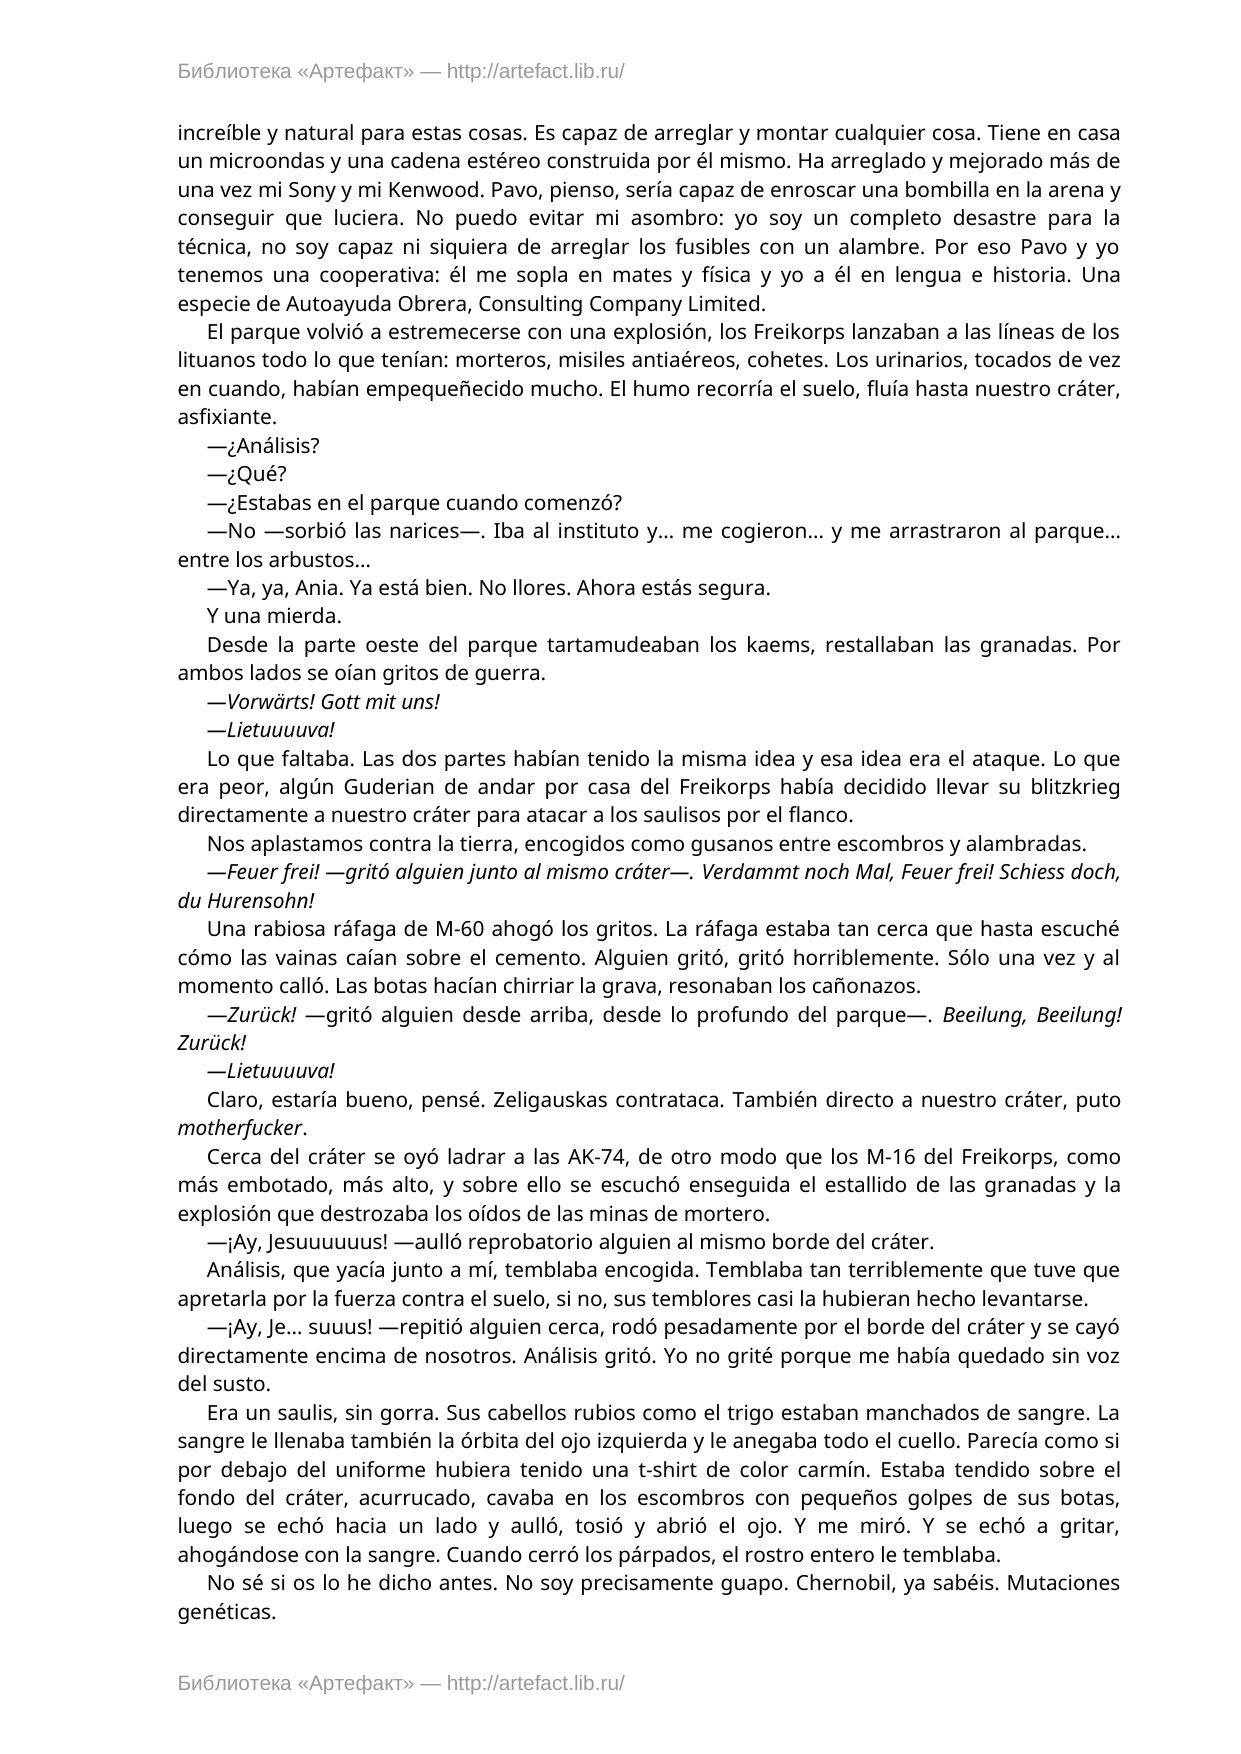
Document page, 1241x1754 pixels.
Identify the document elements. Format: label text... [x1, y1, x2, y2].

text —Lietuuuuva! [177, 715, 1122, 744]
text Lo que faltaba. Las dos partes habían tenido la misma idea y esa idea era el ataque. Lo que era peor, algún Guderian de andar por casa del Freikorps había decidido llevar su blitzkrieg directamente a nuestro cráter para atacar a los saulisos por el flanco. [177, 744, 1122, 829]
text No sé si os lo he dicho antes. No soy precisamente guapo. Chernobil, ya sabéis. Mutaciones genéticas. [177, 1568, 1122, 1625]
text —Ya, ya, Ania. Ya está bien. No llores. Ahora estás segura. [177, 573, 1122, 602]
text Cerca del cráter se oyó ladrar a las AK-74, de otro modo que los M-16 del Freikorps, como más embotado, más alto, y sobre ello se escuchó enseguida el estallido de las granadas y la explosión que destrozaba los oídos de las minas de mortero. [177, 1142, 1122, 1227]
text —¿Análisis? [177, 431, 1122, 459]
text Desde la parte oeste del parque tartamudeaban los kaems, restallaban las granadas. Por ambos lados se oían gritos de guerra. [177, 630, 1122, 687]
text El parque volvió a estremecerse con una explosión, los Freikorps lanzaban a las líneas de los lituanos todo lo que tenían: morteros, misiles antiaéreos, cohetes. Los urinarios, tocados de vez en cuando, habían empequeñecido mucho. El humo recorría el suelo, fluía hasta nuestro cráter, asfixiante. [177, 317, 1122, 431]
text —Vorwärts! Gott mit uns! [177, 687, 1122, 715]
text Claro, estaría bueno, pensé. Zeligauskas contrataca. También directo a nuestro cráter, puto motherfucker. [177, 1085, 1122, 1142]
text —¿Qué? [177, 459, 1122, 488]
text Y una mierda. [177, 602, 1122, 630]
text —¿Estabas en el parque cuando comenzó? [177, 488, 1122, 516]
text Era un saulis, sin gorra. Sus cabellos rubios como el trigo estaban manchados de sangre. La sangre le llenaba también la órbita del ojo izquierda y le anegaba todo el cuello. Parecía como si por debajo del uniforme hubiera tenido una t-shirt de color carmín. Estaba tendido sobre el fondo del cráter, acurrucado, cavaba en los escombros con pequeños golpes de sus botas, luego se echó hacia un lado y aulló, tosió y abrió el ojo. Y me miró. Y se echó a gritar, ahogándose con la sangre. Cuando cerró los párpados, el rostro entero le temblaba. [177, 1398, 1122, 1568]
text —Zurück! —gritó alguien desde arriba, desde lo profundo del parque—. Beeilung, Beeilung! Zurück! [177, 1000, 1122, 1057]
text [177, 118, 1122, 317]
text —Lietuuuuva! [177, 1057, 1122, 1085]
text —No —sorbió las narices—. Iba al instituto y… me cogieron… y me arrastraron al parque… entre los arbustos… [177, 516, 1122, 573]
text Una rabiosa ráfaga de M-60 ahogó los gritos. La ráfaga estaba tan cerca que hasta escuché cómo las vainas caían sobre el cemento. Alguien gritó, gritó horriblemente. Sólo una vez y al momento calló. Las botas hacían chirriar la grava, resonaban los cañonazos. [177, 914, 1122, 1000]
text —Feuer frei! —gritó alguien junto al mismo cráter—. Verdammt noch Mal, Feuer frei! Schiess doch, du Hurensohn! [177, 857, 1122, 914]
text Análisis, que yacía junto a mí, temblaba encogida. Temblaba tan terriblemente que tuve que apretarla por la fuerza contra el suelo, si no, sus temblores casi la hubieran hecho levantarse. [177, 1256, 1122, 1312]
text Nos aplastamos contra la tierra, encogidos como gusanos entre escombros y alambradas. [177, 829, 1122, 857]
text —¡Ay, Je… suuus! —repitió alguien cerca, rodó pesadamente por el borde del cráter y se cayó directamente encima de nosotros. Análisis gritó. Yo no grité porque me había quedado sin voz del susto. [177, 1312, 1122, 1398]
text —¡Ay, Jesuuuuuus! —aulló reprobatorio alguien al mismo borde del cráter. [177, 1227, 1122, 1256]
